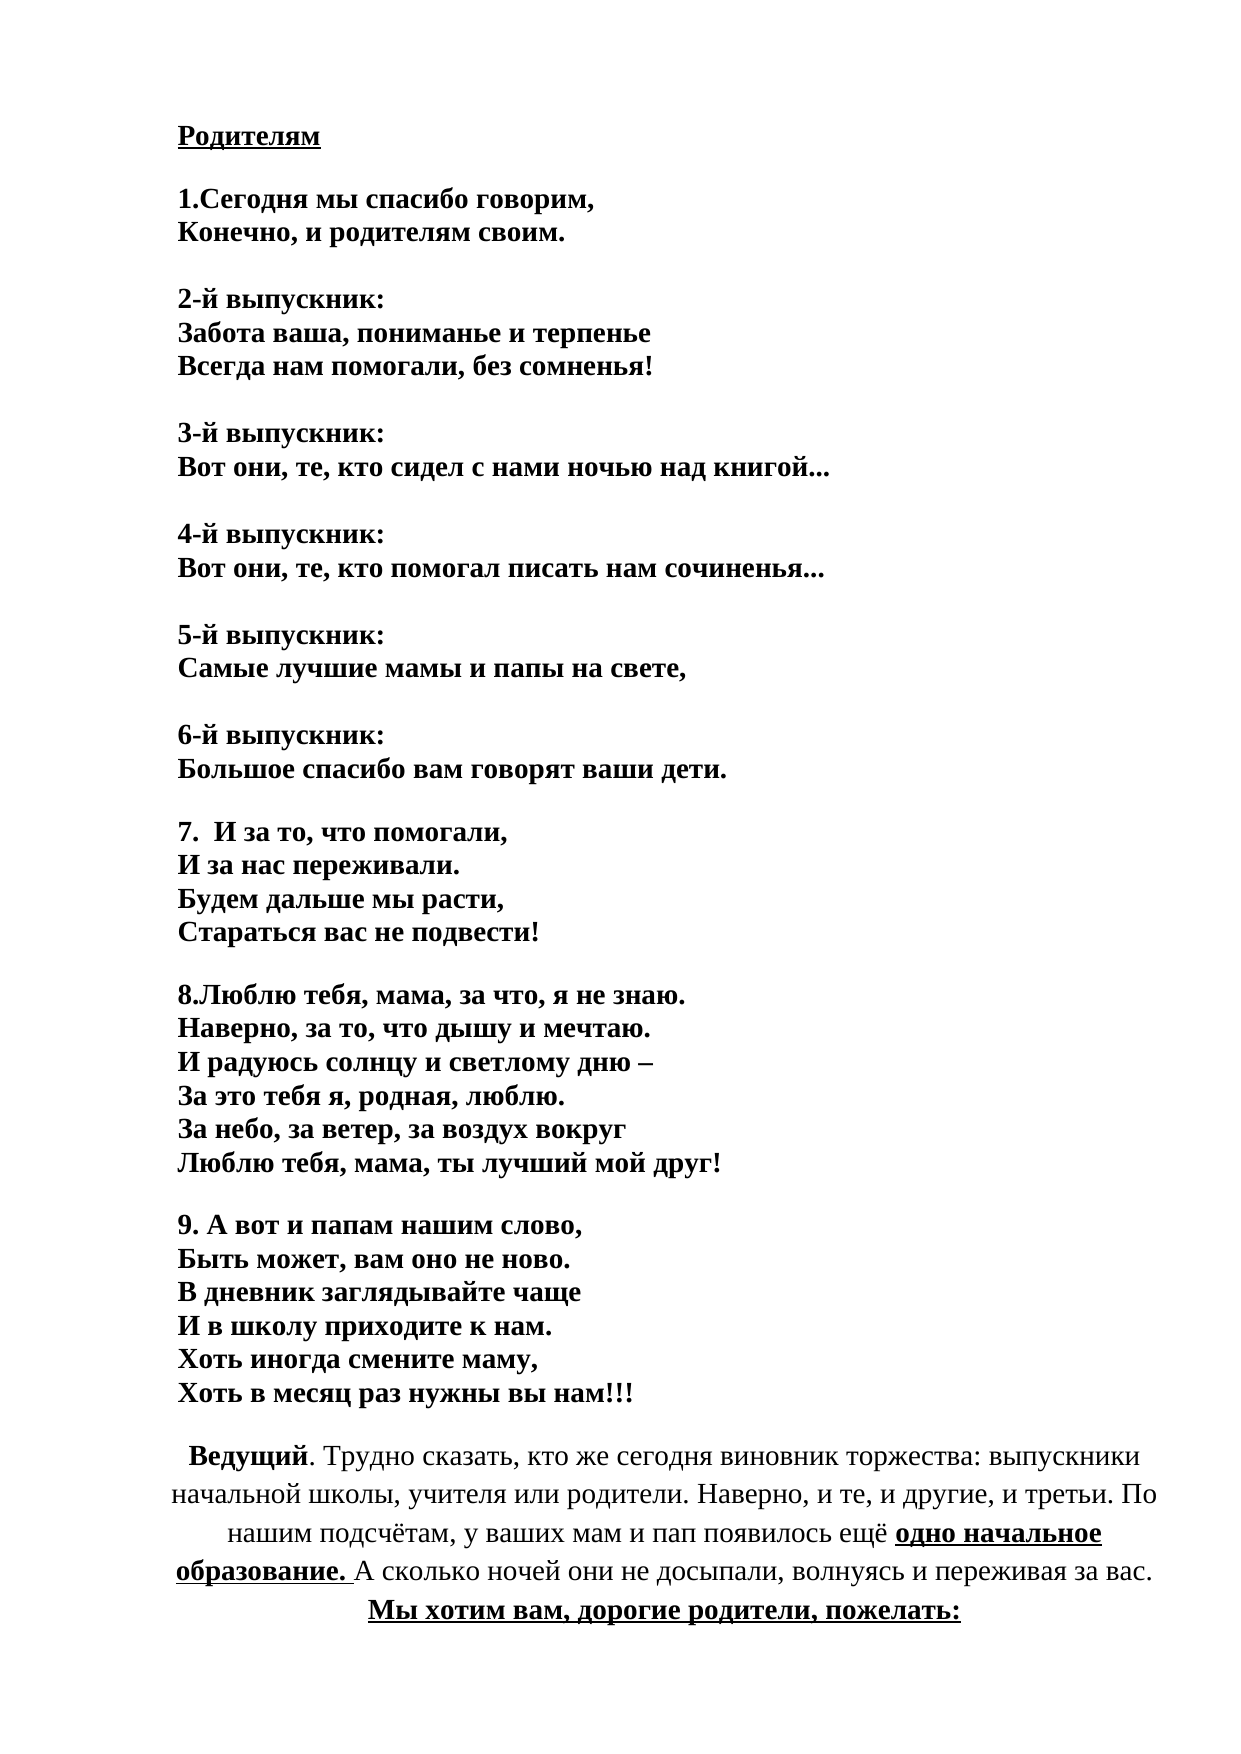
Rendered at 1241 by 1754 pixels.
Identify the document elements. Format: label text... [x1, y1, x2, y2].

text И за нас переживали. [177, 847, 1152, 881]
text 7. И за то, что помогали, [177, 814, 1152, 847]
text 8.Люблю тебя, мама, за что, я не знаю. Наверно, за то, что дышу и мечтаю. И радуюсь солнцу и светлому дню – За это тебя я, родная, люблю. За небо, за ветер, за воздух вокруг Люблю тебя, мама, ты лучший мой друг! [177, 977, 1152, 1178]
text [171, 1438, 1158, 1626]
text 1.Сегодня мы спасибо говорим, Конечно, и родителям своим. 2-й выпускник: Забота ваша, пониманье и терпенье Всегда нам помогали, без сомненья! 3-й выпускник: Вот они, те, кто сидел с нами ночью над книгой... 4-й выпускник: Вот они, те, кто помогал писать нам сочиненья... 5-й выпускник: Самые лучшие мамы и папы на свете, 6-й выпускник: Большое спасибо вам говорят ваши дети. [177, 181, 1152, 784]
text Стараться вас не подвести! [177, 914, 1152, 948]
text Будем дальше мы расти, [177, 881, 1152, 914]
text Родителям [177, 118, 1152, 152]
text 9. А вот и папам нашим слово, Быть может, вам оно не ново. В дневник заглядывайте чаще И в школу приходите к нам. Хоть иногда смените маму, Хоть в месяц раз нужны вы нам!!! [177, 1207, 1152, 1409]
